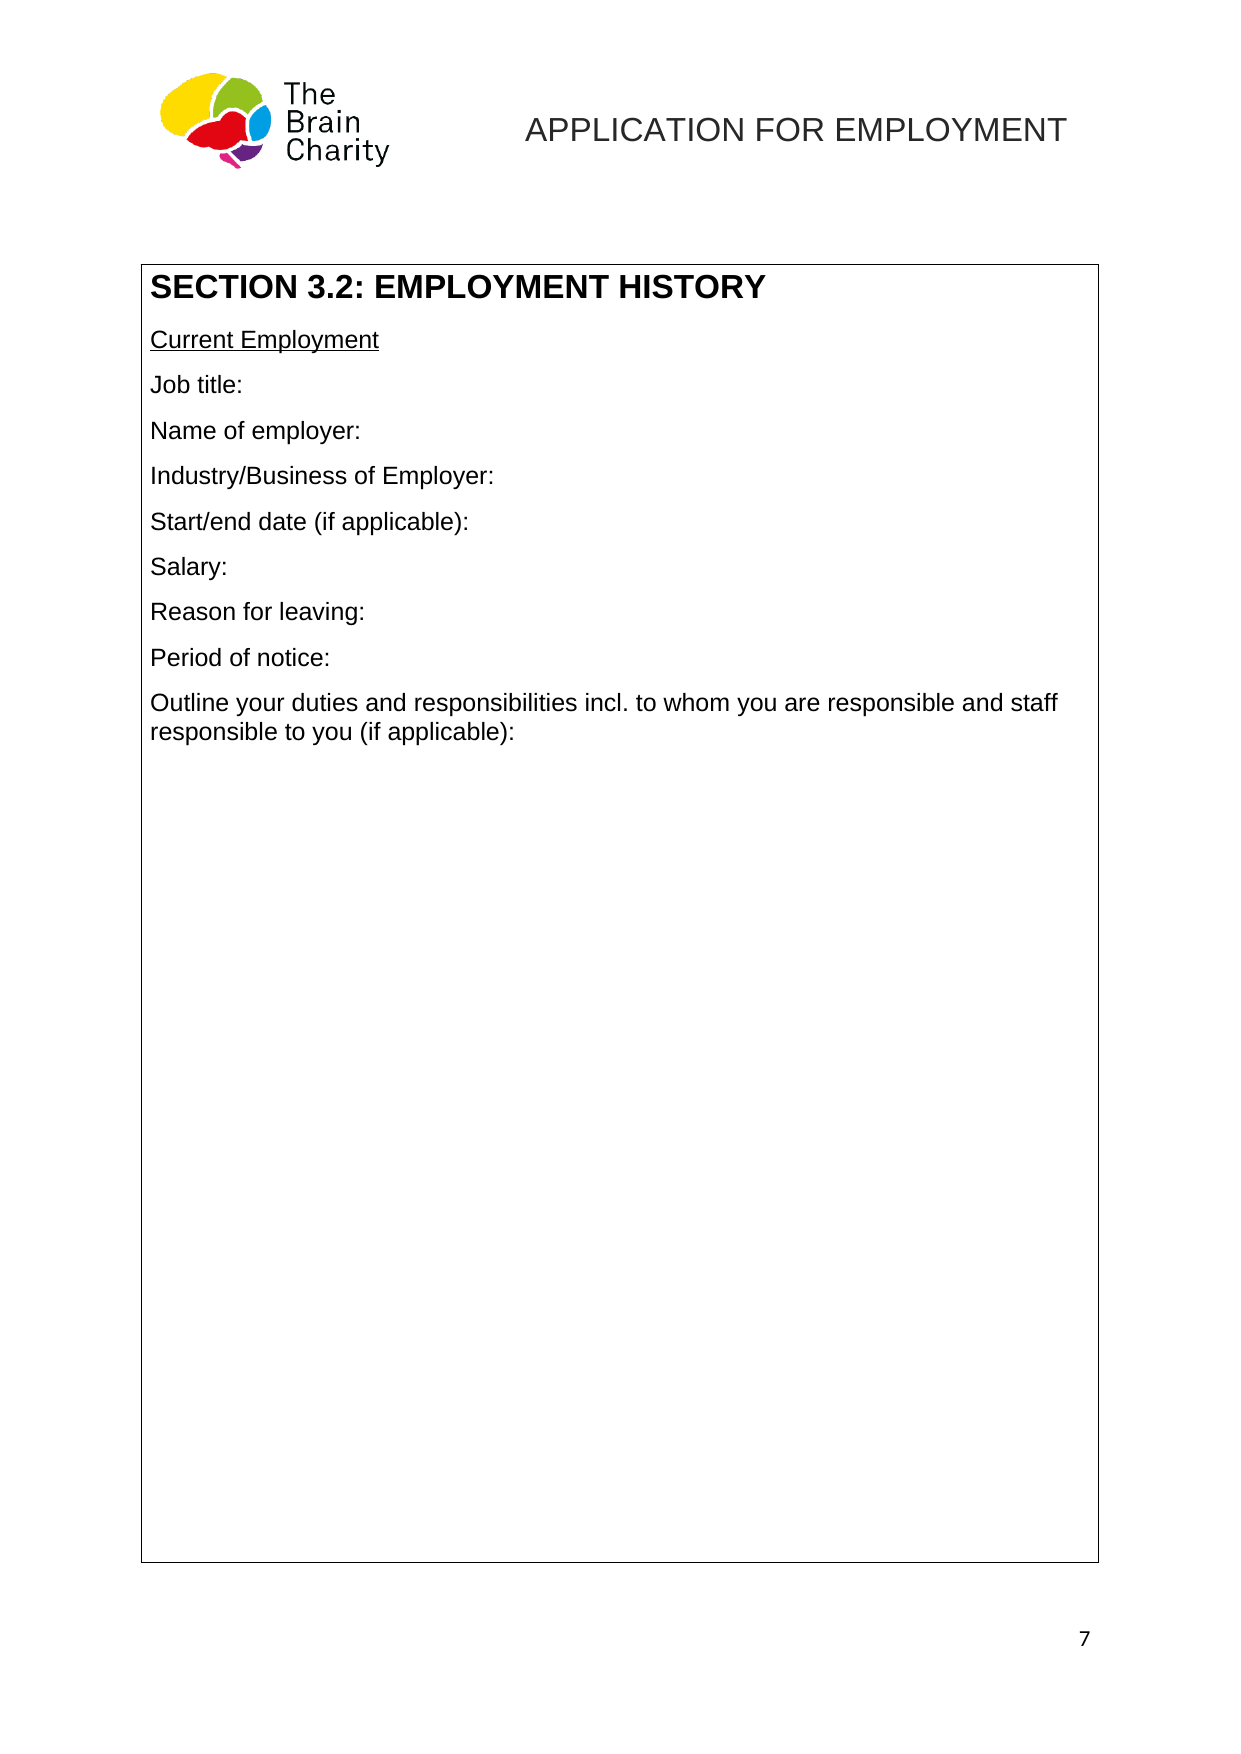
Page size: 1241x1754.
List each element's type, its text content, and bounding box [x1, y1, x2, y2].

text Industry/Business of Employer: [142, 458, 1098, 490]
text Period of notice: [142, 640, 1098, 672]
text Name of employer: [142, 413, 1098, 444]
text Salary: [142, 549, 1098, 581]
text Reason for leaving: [142, 594, 1098, 626]
text Current Employment [142, 322, 1098, 354]
text Start/end date (if applicable): [142, 503, 1098, 535]
text Outline your duties and responsibilities incl. to whom you are responsible and staff responsible to you (if applicable): [142, 685, 1098, 746]
text SECTION 3.2: EMPLOYMENT HISTORY [142, 265, 1098, 305]
text Job title: [142, 367, 1098, 399]
picture [150, 60, 393, 174]
